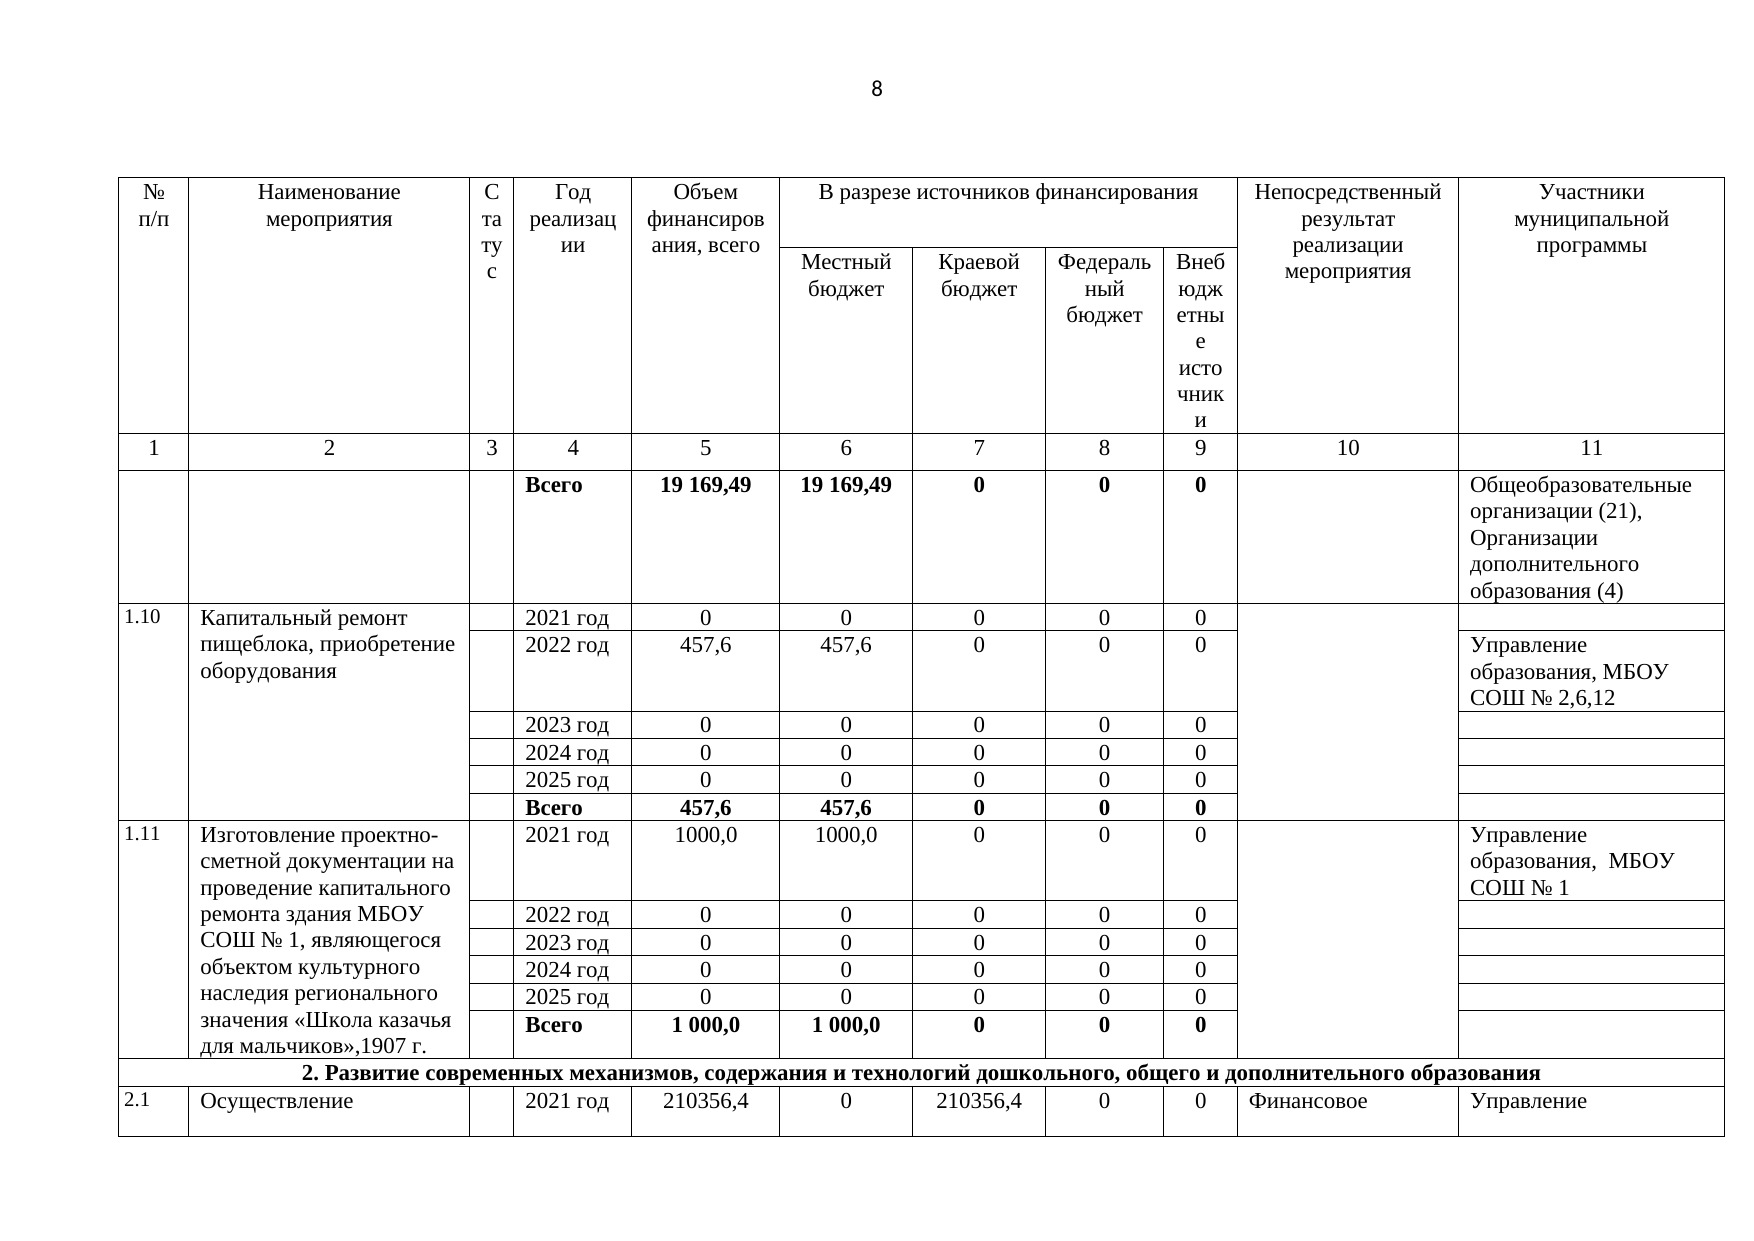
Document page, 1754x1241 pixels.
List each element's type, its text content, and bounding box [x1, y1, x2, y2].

table_cell 0 [780, 901, 912, 928]
table_cell [1459, 712, 1724, 738]
table_cell 0 [1164, 901, 1237, 928]
table_cell 0 [1046, 471, 1163, 603]
table_cell [470, 1087, 513, 1136]
table_cell 2025 год [514, 984, 631, 1010]
table_cell 0 [1164, 1011, 1237, 1058]
table_cell 0 [632, 956, 779, 982]
table_cell 2.1 [119, 1087, 188, 1136]
table_cell 0 [1164, 984, 1237, 1010]
table_cell Управление образования, МБОУ СОШ № 1 [1459, 821, 1724, 900]
table_cell 0 [780, 984, 912, 1010]
table_cell 2023 год [514, 929, 631, 955]
table_cell Всего [514, 471, 631, 603]
table_cell [1459, 766, 1724, 793]
table_cell Федеральный бюджет [1046, 248, 1163, 433]
table_cell 9 [1164, 434, 1237, 470]
table_cell 0 [780, 1087, 912, 1136]
table_cell Управление образования, МБОУ СОШ № 2,6,12 [1459, 631, 1724, 711]
table_cell 0 [913, 1011, 1045, 1058]
table_cell 457,6 [632, 794, 779, 820]
table_cell 1000,0 [632, 821, 779, 900]
table_cell 2024 год [514, 739, 631, 765]
table_cell 0 [632, 766, 779, 793]
table_cell 0 [1046, 956, 1163, 982]
table_cell Всего [514, 1011, 631, 1058]
table_cell 5 [632, 434, 779, 470]
table_cell 0 [913, 739, 1045, 765]
table_cell 0 [780, 956, 912, 982]
table_cell 0 [632, 712, 779, 738]
table_cell 6 [780, 434, 912, 470]
table_cell 457,6 [780, 794, 912, 820]
table_cell 1 [119, 434, 188, 470]
table_cell 0 [1046, 821, 1163, 900]
table_cell 0 [913, 956, 1045, 982]
table_cell 1000,0 [780, 821, 912, 900]
table_cell [470, 712, 513, 738]
table_cell 0 [780, 712, 912, 738]
table_cell 0 [913, 794, 1045, 820]
table_cell 0 [1164, 631, 1237, 711]
table_cell 0 [780, 739, 912, 765]
table_header Год реализации [514, 178, 631, 433]
table_header Участники муниципальной программы [1459, 178, 1724, 433]
table_cell 0 [632, 984, 779, 1010]
table_cell 0 [632, 929, 779, 955]
table_cell 10 [1238, 434, 1458, 470]
table_cell 457,6 [632, 631, 779, 711]
table_cell 0 [1046, 1087, 1163, 1136]
table_cell [1459, 604, 1724, 630]
table_cell 0 [780, 766, 912, 793]
table_cell [1459, 929, 1724, 955]
table_cell 2022 год [514, 901, 631, 928]
table_cell [1459, 956, 1724, 982]
table_cell 1 000,0 [780, 1011, 912, 1058]
table_cell 0 [913, 604, 1045, 630]
table_cell 8 [1046, 434, 1163, 470]
table_cell 210356,4 [913, 1087, 1045, 1136]
table_cell Внебюджетные источники [1164, 248, 1237, 433]
table_header В разрезе источников финансирования [780, 178, 1237, 247]
table_cell 0 [780, 929, 912, 955]
table_header Непосредственный результат реализации мероприятия [1238, 178, 1458, 433]
table_cell 0 [780, 604, 912, 630]
table_header Объем финансирования, всего [632, 178, 779, 433]
table_cell 19 169,49 [780, 471, 912, 603]
table_cell 0 [1046, 901, 1163, 928]
table_cell [470, 929, 513, 955]
table_cell 0 [1164, 604, 1237, 630]
table_cell 0 [1046, 604, 1163, 630]
table_header Статус [470, 178, 513, 433]
table_cell 0 [913, 929, 1045, 955]
table_cell [1238, 604, 1458, 820]
table_cell [470, 1011, 513, 1058]
table_cell 210356,4 [632, 1087, 779, 1136]
table_cell Местный бюджет [780, 248, 912, 433]
table_header Наименование мероприятия [189, 178, 469, 433]
table_cell 0 [1046, 739, 1163, 765]
table_cell 0 [1046, 984, 1163, 1010]
table_cell 3 [470, 434, 513, 470]
table_cell 11 [1459, 434, 1724, 470]
table_cell 0 [913, 631, 1045, 711]
table_cell 0 [913, 766, 1045, 793]
table_cell 0 [913, 712, 1045, 738]
table_cell 4 [514, 434, 631, 470]
table_cell [470, 631, 513, 711]
table_cell [1459, 794, 1724, 820]
table_cell Финансовое обеспечение дошкольных образовательных организаций [1238, 1087, 1458, 1136]
table_cell 1.10 [119, 604, 188, 820]
table_cell [470, 984, 513, 1010]
table_cell [470, 821, 513, 900]
table_cell [1459, 901, 1724, 928]
table_cell 0 [1046, 631, 1163, 711]
table_cell Капитальный ремонт пищеблока, приобретение оборудования [189, 604, 469, 820]
table_cell 0 [1164, 794, 1237, 820]
table_cell 2 [189, 434, 469, 470]
table_cell 0 [1164, 766, 1237, 793]
table_cell 2021 год [514, 821, 631, 900]
table_cell [1459, 1011, 1724, 1058]
table_cell 0 [1046, 712, 1163, 738]
table_cell 0 [632, 901, 779, 928]
table_cell 1.11 [119, 821, 188, 1058]
table_cell 0 [1164, 956, 1237, 982]
table_cell 0 [1164, 712, 1237, 738]
table_cell 0 [1046, 1011, 1163, 1058]
table_cell 457,6 [780, 631, 912, 711]
table_cell Управление образования, Дошкольные образовательные организации (26) [1459, 1087, 1724, 1136]
table_cell 7 [913, 434, 1045, 470]
table_cell [470, 901, 513, 928]
table_cell [470, 471, 513, 603]
table_cell [470, 794, 513, 820]
table_cell 0 [1164, 821, 1237, 900]
table_cell Краевой бюджет [913, 248, 1045, 433]
table_cell 2024 год [514, 956, 631, 982]
table_cell 0 [1046, 794, 1163, 820]
table_cell 0 [913, 471, 1045, 603]
table_header № п/п [119, 178, 188, 433]
table_cell 19 169,49 [632, 471, 779, 603]
table_cell 0 [632, 739, 779, 765]
table_cell [1459, 984, 1724, 1010]
table_cell 2021 год [514, 1087, 631, 1136]
table_cell 2023 год [514, 712, 631, 738]
table_cell 2021 год [514, 604, 631, 630]
table_cell 0 [1046, 929, 1163, 955]
table_cell 0 [913, 984, 1045, 1010]
table_cell 0 [1164, 739, 1237, 765]
table_cell 2022 год [514, 631, 631, 711]
table_cell 2025 год [514, 766, 631, 793]
table_cell 2. Развитие современных механизмов, содержания и технологий дошкольного, общего и дополнительного образования [119, 1059, 1724, 1086]
table_cell [470, 956, 513, 982]
table_cell 0 [1164, 929, 1237, 955]
table_cell Изготовление проектно-сметной документации на проведение капитального ремонта здания МБОУ СОШ № 1, являющегося объектом культурного наследия регионального значения «Школа казачья для мальчиков»,1907 г. [189, 821, 469, 1058]
table_cell [470, 739, 513, 765]
table_cell 0 [913, 901, 1045, 928]
table_cell [1459, 739, 1724, 765]
table_cell 0 [1164, 1087, 1237, 1136]
table_cell 0 [1046, 766, 1163, 793]
table_cell 0 [632, 604, 779, 630]
table_cell [470, 766, 513, 793]
table_cell 0 [913, 821, 1045, 900]
table_cell [470, 604, 513, 630]
table_cell 1 000,0 [632, 1011, 779, 1058]
table_cell [1238, 821, 1458, 1058]
table_cell 0 [1164, 471, 1237, 603]
table_cell Всего [514, 794, 631, 820]
